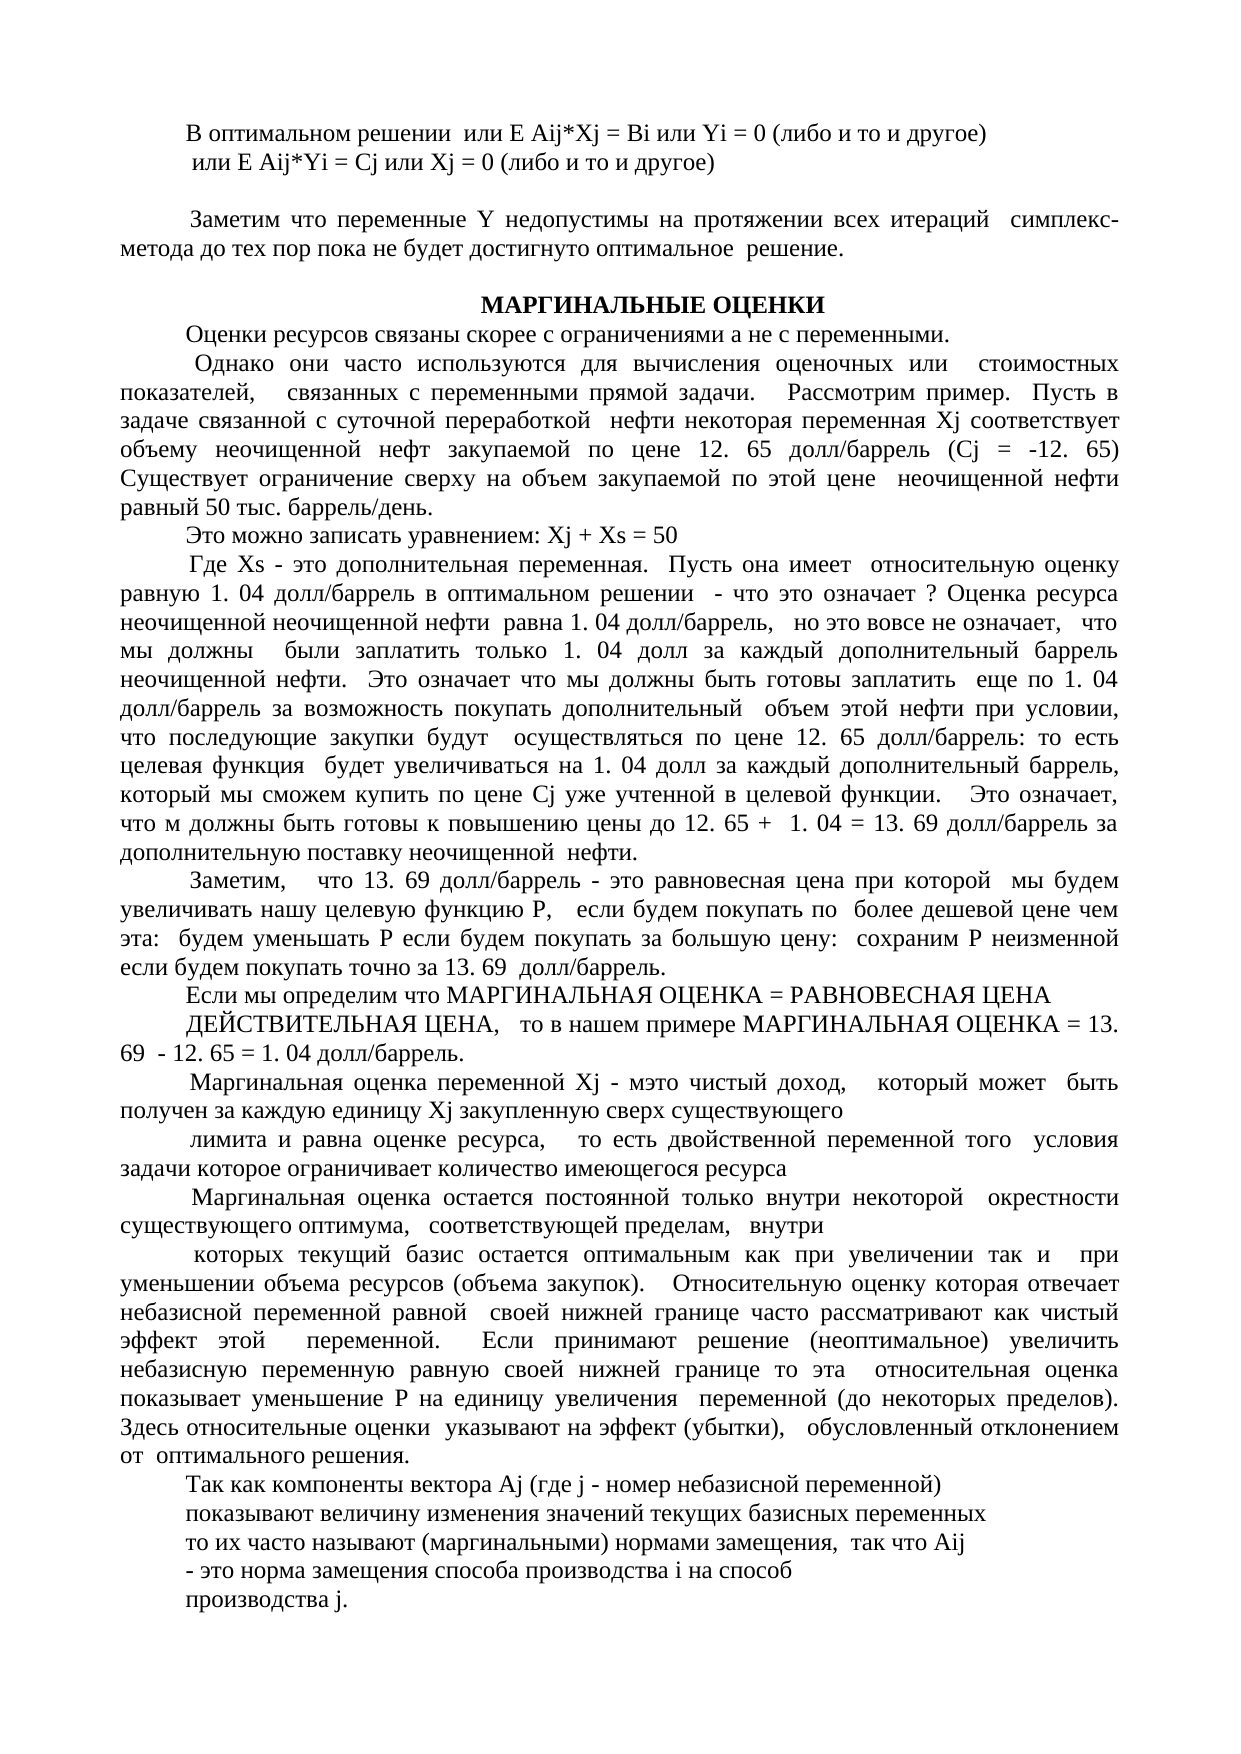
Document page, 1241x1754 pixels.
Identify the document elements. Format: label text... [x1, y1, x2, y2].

text которых текущий базис остается оптимальным как при увеличении так и при уменьшении объема ресурсов (объема закупок). Относительную оценку которая отвечает небазисной переменной равной своей нижней границе часто рассматривают как чистый эффект этой переменной. Если принимают решение (неоптимальное) увеличить небазисную переменную равную своей нижней границе то эта относительная оценка показывает уменьшение Р на единицу увеличения переменной (до некоторых пределов). Здесь относительные оценки указывают на эффект (убытки), обусловленный отклонением от оптимального решения. [120, 1239, 1120, 1469]
text В оптимальном решении или E Aij*Xj = Bi или Yi = 0 (либо и то и другое) [120, 118, 1120, 147]
text - это норма замещения способа производства i на способ [120, 1556, 1120, 1584]
text лимита и равна оценке ресурса, то есть двойственной переменной того условия задачи которое ограничивает количество имеющегося ресурса [120, 1124, 1120, 1182]
text показывают величину изменения значений текущих базисных переменных [120, 1498, 1120, 1527]
text МАРГИНАЛЬНЫЕ ОЦЕНКИ [120, 291, 1120, 319]
text Маргинальная оценка переменной Xj - мэто чистый доход, который может быть получен за каждую единицу Xj закупленную сверх существующего [120, 1067, 1120, 1124]
text Заметим что переменные Y недопустимы на протяжении всех итераций симплекс-метода до тех пор пока не будет достигнуто оптимальное решение. [120, 204, 1120, 262]
text Заметим, что 13. 69 долл/баррель - это равновесная цена при которой мы будем увеличивать нашу целевую функцию Р, если будем покупать по более дешевой цене чем эта: будем уменьшать Р если будем покупать за большую цену: сохраним Р неизменной если будем покупать точно за 13. 69 долл/баррель. [120, 866, 1120, 981]
text Это можно записать уравнением: Xj + Xs = 50 [120, 521, 1120, 549]
text Если мы определим что МАРГИНАЛЬНАЯ ОЦЕНКА = РАВНОВЕСНАЯ ЦЕНА [120, 981, 1120, 1009]
text Где Xs - это дополнительная переменная. Пусть она имеет относительную оценку равную 1. 04 долл/баррель в оптимальном решении - что это означает ? Оценка ресурса неочищенной неочищенной нефти равна 1. 04 долл/баррель, но это вовсе не означает, что мы должны были заплатить только 1. 04 долл за каждый дополнительный баррель неочищенной нефти. Это означает что мы должны быть готовы заплатить еще по 1. 04 долл/баррель за возможность покупать дополнительный объем этой нефти при условии, что последующие закупки будут осуществляться по цене 12. 65 долл/баррель: то есть целевая функция будет увеличиваться на 1. 04 долл за каждый дополнительный баррель, который мы сможем купить по цене Сj уже учтенной в целевой функции. Это означает, что м должны быть готовы к повышению цены до 12. 65 + 1. 04 = 13. 69 долл/баррель за дополнительную поставку неочищенной нефти. [120, 549, 1120, 866]
text Так как компоненты вектора Aj (где j - номер небазисной переменной) [120, 1469, 1120, 1498]
text ДЕЙСТВИТЕЛЬНАЯ ЦЕНА, то в нашем примере МАРГИНАЛЬНАЯ ОЦЕНКА = 13. 69 - 12. 65 = 1. 04 долл/баррель. [120, 1009, 1120, 1067]
text или E Aij*Yi = Cj или Xj = 0 (либо и то и другое) [120, 147, 1120, 176]
text то их часто называют (маргинальными) нормами замещения, так что Aij [120, 1527, 1120, 1556]
text Однако они часто используются для вычисления оценочных или стоимостных показателей, связанных с переменными прямой задачи. Рассмотрим пример. Пусть в задаче связанной с суточной переработкой нефти некоторая переменная Xj соответствует объему неочищенной нефт закупаемой по цене 12. 65 долл/баррель (Сj = -12. 65) Существует ограничение сверху на объем закупаемой по этой цене неочищенной нефти равный 50 тыс. баррель/день. [120, 348, 1120, 521]
text производства j. [120, 1584, 1120, 1613]
text Маргинальная оценка остается постоянной только внутри некоторой окрестности существующего оптимума, соответствующей пределам, внутри [120, 1182, 1120, 1239]
text Оценки ресурсов связаны скорее с ограничениями а не с переменными. [120, 319, 1120, 348]
